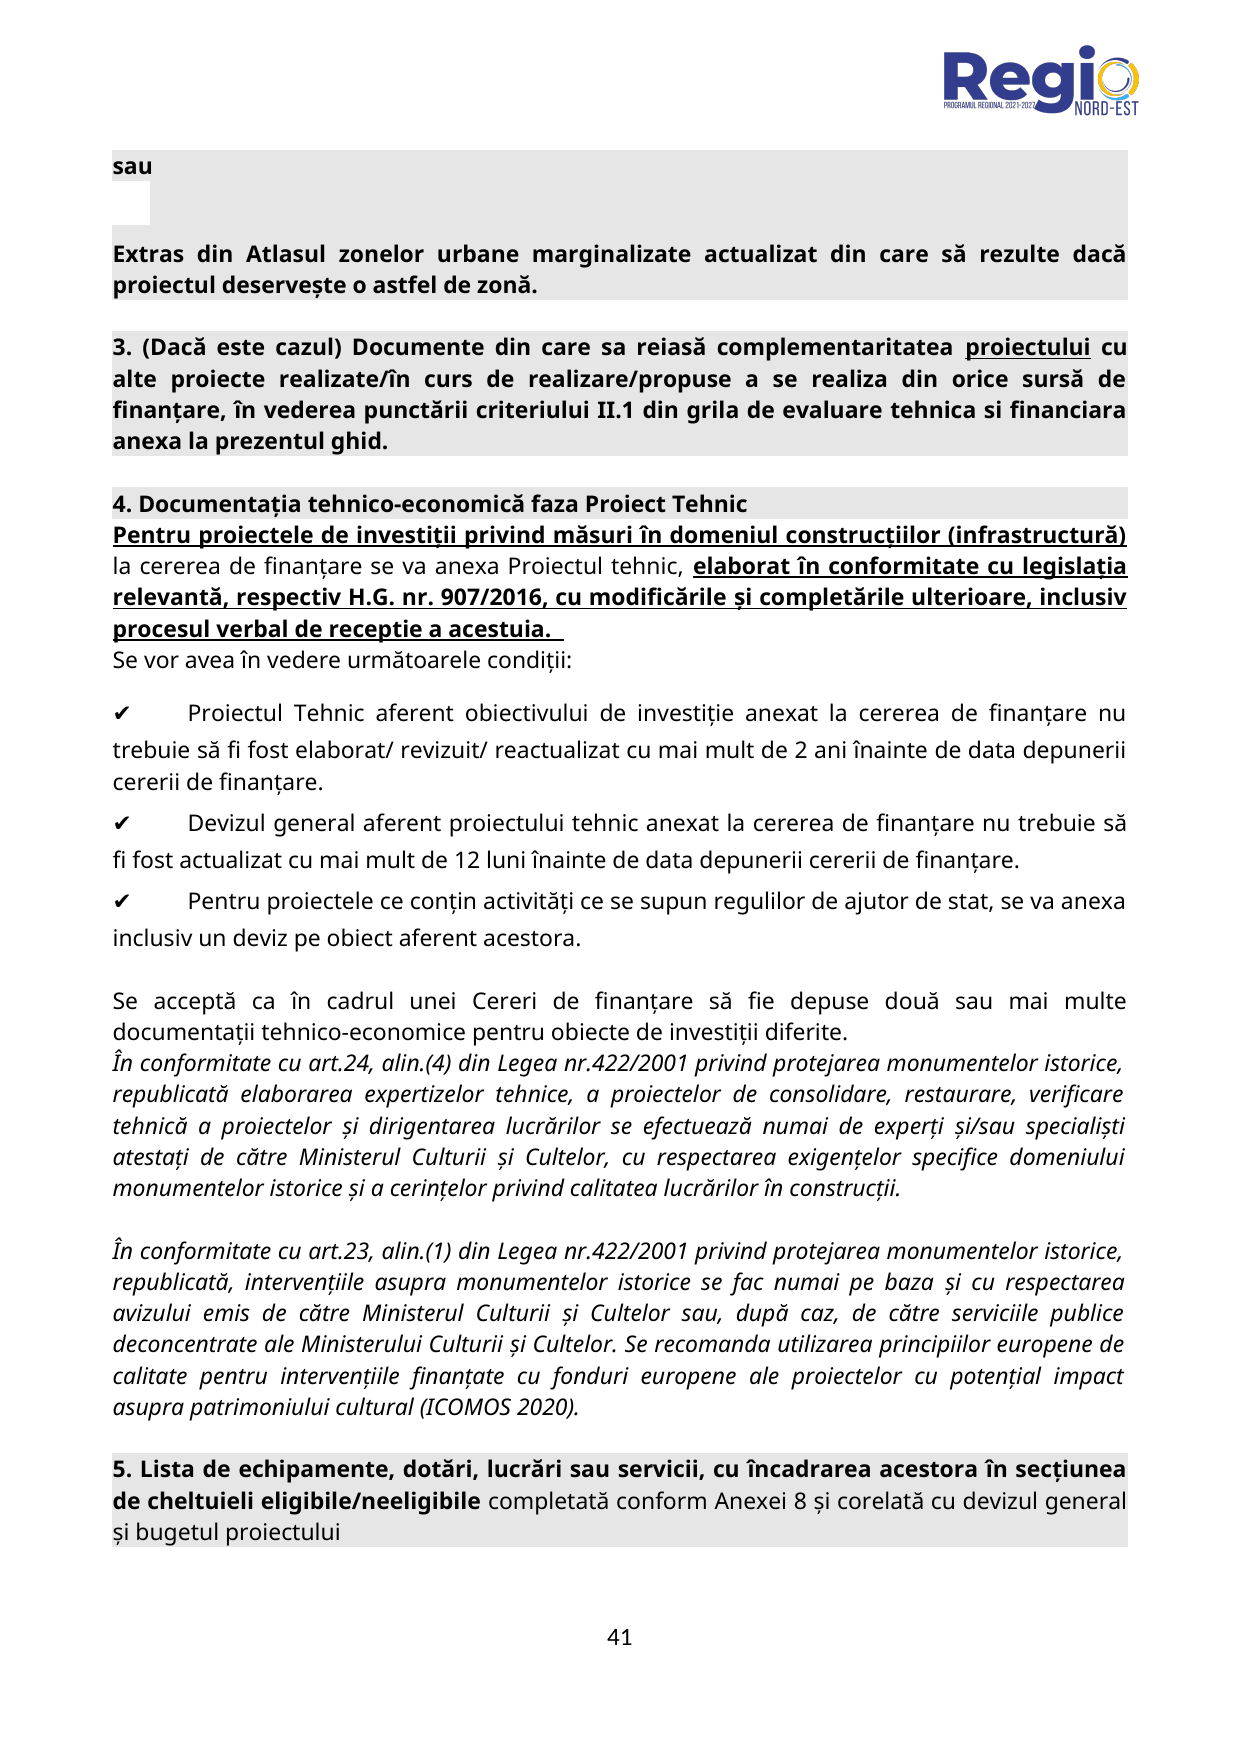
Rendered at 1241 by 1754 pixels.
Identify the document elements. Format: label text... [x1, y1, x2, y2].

list Devizul general aferent proiectului tehnic anexat la cererea de finanțare nu trebuie să fi fost actualizat cu mai mult de 12 luni înainte de data depunerii cererii de finanțare. [112, 797, 1128, 875]
list Pentru proiectele ce conțin activități ce se supun regulilor de ajutor de stat, se va anexa inclusiv un deviz pe obiect aferent acestora. [112, 875, 1128, 953]
text Extras din Atlasul zonelor urbane marginalizate actualizat din care să rezulte dacă proiectul deservește o astfel de zonă. [112, 237, 1128, 300]
text 5. Lista de echipamente, dotări, lucrări sau servicii, cu încadrarea acestora în secțiunea de cheltuieli eligibile/neeligibile completată conform Anexei 8 și corelată cu devizul general și bugetul proiectului [112, 1453, 1128, 1547]
text În conformitate cu art.23, alin.(1) din Legea nr.422/2001 privind protejarea monumentelor istorice, republicată, intervențiile asupra monumentelor istorice se fac numai pe baza și cu respectarea avizului emis de către Ministerul Culturii și Cultelor sau, după caz, de către serviciile publice deconcentrate ale Ministerului Culturii și Cultelor. Se recomanda utilizarea principiilor europene de calitate pentru intervențiile finanțate cu fonduri europene ale proiectelor cu potențial impact asupra patrimoniului cultural (ICOMOS 2020). [112, 1235, 1128, 1422]
text 4. Documentația tehnico-economică faza Proiect Tehnic [112, 487, 1128, 519]
text Pentru proiectele de investiții privind măsuri în domeniul construcțiilor (infrastructură) la cererea de finanțare se va anexa Proiectul tehnic, elaborat în conformitate cu legislația relevantă, respectiv H.G. nr. 907/2016, cu modificările şi completările ulterioare, inclusiv procesul verbal de receptie a acestuia. [112, 519, 1128, 644]
text Se vor avea în vedere următoarele condiții: [112, 644, 1128, 675]
text 3. (Dacă este cazul) Documente din care sa reiasă complementaritatea proiectului cu alte proiecte realizate/în curs de realizare/propuse a se realiza din orice sursă de finanțare, în vederea punctării criteriului II.1 din grila de evaluare tehnica si financiara anexa la prezentul ghid. [112, 331, 1128, 456]
list Proiectul Tehnic aferent obiectivului de investiție anexat la cererea de finanțare nu trebuie să fi fost elaborat/ revizuit/ reactualizat cu mai mult de 2 ani înainte de data depunerii cererii de finanțare. [112, 687, 1128, 797]
text În conformitate cu art.24, alin.(4) din Legea nr.422/2001 privind protejarea monumentelor istorice, republicată elaborarea expertizelor tehnice, a proiectelor de consolidare, restaurare, verificare tehnică a proiectelor și dirigentarea lucrărilor se efectuează numai de experți și/sau specialiști atestați de către Ministerul Culturii și Cultelor, cu respectarea exigențelor specifice domeniului monumentelor istorice și a cerințelor privind calitatea lucrărilor în construcții. [112, 1047, 1128, 1203]
text sau [112, 150, 1128, 181]
text Se acceptă ca în cadrul unei Cereri de finanțare să fie depuse două sau mai multe documentații tehnico-economice pentru obiecte de investiții diferite. [112, 985, 1128, 1047]
picture [940, 41, 1143, 120]
